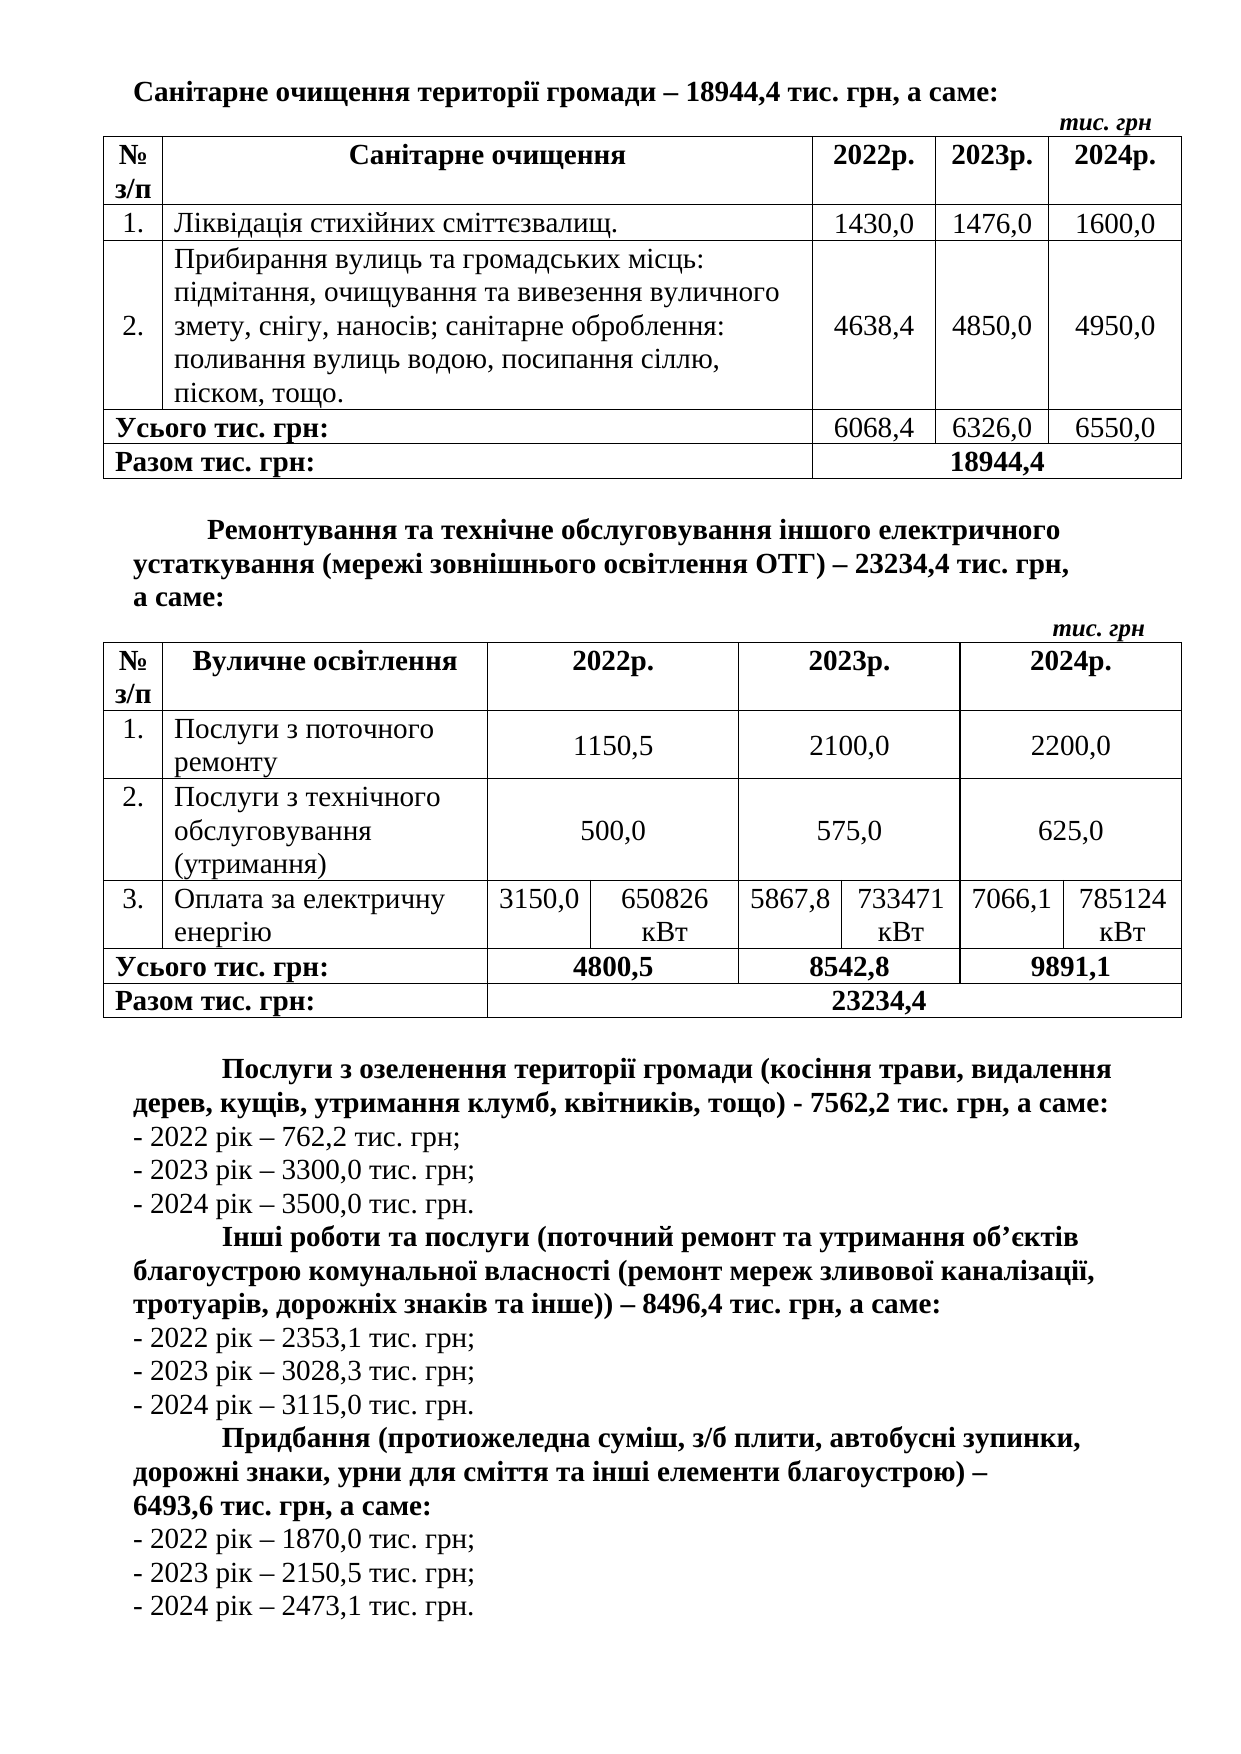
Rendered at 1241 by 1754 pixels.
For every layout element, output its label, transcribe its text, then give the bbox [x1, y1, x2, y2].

table_cell 5867,8 [739, 881, 841, 948]
text 6493,6 тис. грн, а саме: [133, 1488, 1152, 1521]
table_header 2024р. [961, 643, 1181, 710]
table_cell 1. [104, 205, 162, 240]
table_cell 733471 кВт [842, 881, 959, 948]
table_cell 500,0 [488, 779, 738, 880]
text Інші роботи та послуги (поточний ремонт та утримання об’єктів благоустрою комунальної власності (ремонт мереж зливової каналізації, тротуарів, дорожніх знаків та інше)) – 8496,4 тис. грн, а саме: [133, 1219, 1152, 1320]
text Санітарне очищення території громади – 18944,4 тис. грн, а саме: [133, 74, 1152, 107]
table_cell 7066,1 [961, 881, 1063, 948]
table_cell Прибирання вулиць та громадських місць: підмітання, очищування та вивезення вуличного змету, снігу, наносів; санітарне оброблення: поливання вулиць водою, посипання сіллю, піском, тощо. [163, 241, 812, 409]
text - 2022 рік – 762,2 тис. грн; [133, 1119, 1152, 1152]
table_header № з/п [104, 643, 162, 710]
text Ремонтування та технічне обслуговування іншого електричного устаткування (мережі зовнішнього освітлення ОТГ) – 23234,4 тис. грн, [133, 512, 1152, 579]
table_cell Усього тис. грн: [104, 949, 487, 982]
table_header 2022р. [488, 643, 738, 710]
table_cell 6068,4 [813, 410, 935, 443]
text - 2024 рік – 3500,0 тис. грн. [133, 1186, 1152, 1219]
table_cell 4950,0 [1049, 241, 1181, 409]
table_cell 6550,0 [1049, 410, 1181, 443]
text - 2022 рік – 2353,1 тис. грн; [133, 1320, 1152, 1353]
table_cell 1600,0 [1049, 205, 1181, 240]
table_cell 8542,8 [739, 949, 959, 982]
table_cell 1430,0 [813, 205, 935, 240]
table_header Санітарне очищення [163, 137, 812, 204]
table_header Вуличне освітлення [163, 643, 487, 710]
table_header № з/п [104, 137, 162, 204]
table_cell 4850,0 [936, 241, 1048, 409]
table_cell 3150,0 [488, 881, 590, 948]
table_cell Ліквідація стихійних сміттєзвалищ. [163, 205, 812, 240]
table_cell 4800,5 [488, 949, 738, 982]
table_cell 2100,0 [739, 711, 959, 778]
table_cell 2. [104, 779, 162, 880]
table_cell Разом тис. грн: [104, 444, 812, 478]
table_cell 23234,4 [488, 984, 1181, 1017]
table_header 2024р. [1049, 137, 1181, 204]
table_cell 1. [104, 711, 162, 778]
table_cell 2. [104, 241, 162, 409]
table_cell Усього тис. грн: [104, 410, 812, 443]
table_cell Разом тис. грн: [104, 984, 487, 1017]
table_cell 1476,0 [936, 205, 1048, 240]
table_cell 575,0 [739, 779, 959, 880]
text - 2024 рік – 3115,0 тис. грн. [133, 1387, 1152, 1421]
table_cell Послуги з технічного обслуговування (утримання) [163, 779, 487, 880]
text - 2023 рік – 3028,3 тис. грн; [133, 1353, 1152, 1387]
table_cell 18944,4 [813, 444, 1181, 478]
text Послуги з озеленення території громади (косіння трави, видалення дерев, кущів, утримання клумб, квітників, тощо) - 7562,2 тис. грн, а саме: [133, 1052, 1152, 1119]
table_header 2023р. [936, 137, 1048, 204]
table_cell 650826 кВт [591, 881, 738, 948]
text - 2023 рік – 3300,0 тис. грн; [133, 1152, 1152, 1186]
text - 2022 рік – 1870,0 тис. грн; [133, 1521, 1152, 1555]
table_cell 9891,1 [961, 949, 1181, 982]
table_cell 2200,0 [961, 711, 1181, 778]
table_cell 1150,5 [488, 711, 738, 778]
table_cell 4638,4 [813, 241, 935, 409]
table_cell 6326,0 [936, 410, 1048, 443]
table_cell 625,0 [961, 779, 1181, 880]
table_header 2023р. [739, 643, 959, 710]
table_cell 3. [104, 881, 162, 948]
table_cell Послуги з поточного ремонту [163, 711, 487, 778]
text а саме: [133, 579, 1152, 613]
text тис. грн [133, 107, 1152, 136]
text - 2024 рік – 2473,1 тис. грн. [133, 1588, 1152, 1622]
text - 2023 рік – 2150,5 тис. грн; [133, 1555, 1152, 1588]
table_header 2022р. [813, 137, 935, 204]
text тис. грн [133, 613, 1152, 642]
table_cell 785124 кВт [1064, 881, 1181, 948]
table_cell Оплата за електричну енергію [163, 881, 487, 948]
text Придбання (протиожеледна суміш, з/б плити, автобусні зупинки, дорожні знаки, урни для сміття та інші елементи благоустрою) – [133, 1421, 1152, 1488]
